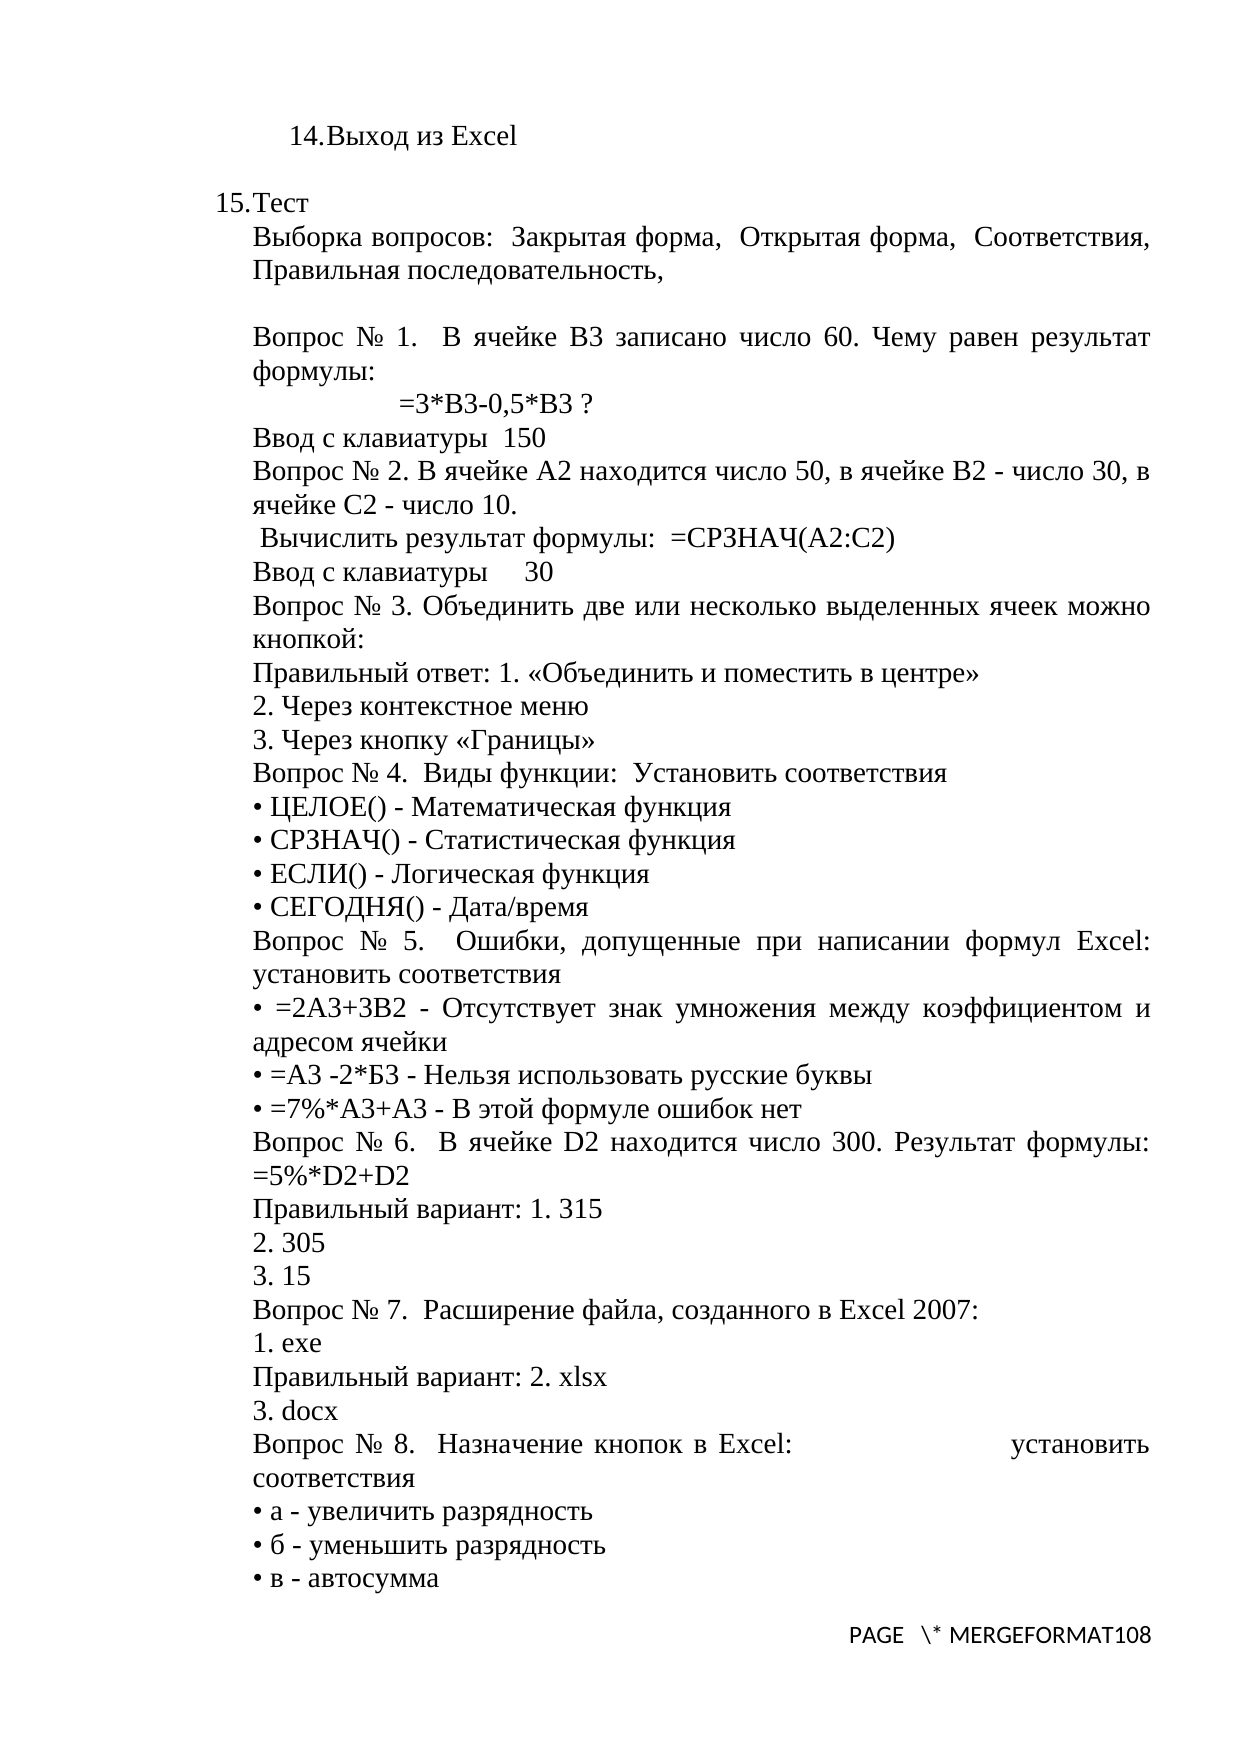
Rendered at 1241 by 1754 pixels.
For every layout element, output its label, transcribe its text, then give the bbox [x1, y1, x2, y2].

list Вопрос № 8. Назначение кнопок в Excel: установить соответствия [252, 1426, 1152, 1493]
list Правильный ответ: 1. «Объединить и поместить в центре» [252, 655, 1152, 688]
list 1. exe [252, 1326, 1152, 1359]
list Вопрос № 6. В ячейке D2 находится число 300. Результат формулы: =5%*D2+D2 [252, 1124, 1152, 1191]
list • ЕСЛИ() - Логическая функция [252, 856, 1152, 889]
list Выборка вопросов: Закрытая форма, Открытая форма, Соответствия, Правильная последовательность, [252, 219, 1152, 286]
list 2. Через контекстное меню [252, 688, 1152, 722]
list =3*В3-0,5*В3 ? [252, 386, 1152, 420]
list 3. Через кнопку «Границы» [252, 722, 1152, 755]
list • =А3 -2*Б3 - Нельзя использовать русские буквы [252, 1057, 1152, 1091]
list 3. 15 [252, 1258, 1152, 1292]
list Вычислить результат формулы: =СРЗНАЧ(А2:С2) [252, 521, 1152, 554]
list • =2A3+3B2 - Отсутствует знак умножения между коэффициентом и адресом ячейки [252, 990, 1152, 1057]
list Выход из Excel [288, 118, 1152, 152]
list Вопрос № 4. Виды функции: Установить соответствия [252, 755, 1152, 789]
list Вопрос № 2. В ячейке А2 находится число 50, в ячейке В2 - число 30, в ячейке С2 - число 10. [252, 453, 1152, 521]
list 3. docх [252, 1393, 1152, 1426]
list Правильный вариант: 2. xlsх [252, 1359, 1152, 1393]
list • =7%*А3+А3 - В этой формуле ошибок нет [252, 1091, 1152, 1124]
list • СРЗНАЧ() - Статистическая функция [252, 822, 1152, 856]
list Вопрос № 3. Объединить две или несколько выделенных ячеек можно кнопкой: [252, 588, 1152, 655]
list Ввод с клавиатуры 30 [252, 554, 1152, 588]
list Вопрос № 5. Ошибки, допущенные при написании формул Excel: установить соответствия [252, 923, 1152, 990]
list • ЦЕЛОЕ() - Математическая функция [252, 789, 1152, 822]
list Тест [215, 185, 1152, 219]
list • СЕГОДНЯ() - Дата/время [252, 889, 1152, 923]
list Ввод с клавиатуры 150 [252, 420, 1152, 453]
list • в - автосумма [252, 1560, 1152, 1594]
list Правильный вариант: 1. 315 [252, 1191, 1152, 1225]
list • б - уменьшить разрядность [252, 1527, 1152, 1560]
list Вопрос № 7. Расширение файла, созданного в Excel 2007: [252, 1292, 1152, 1326]
list Вопрос № 1. В ячейке В3 записано число 60. Чему равен результат формулы: [252, 319, 1152, 386]
list 2. 305 [252, 1225, 1152, 1258]
list • а - увеличить разрядность [252, 1493, 1152, 1527]
